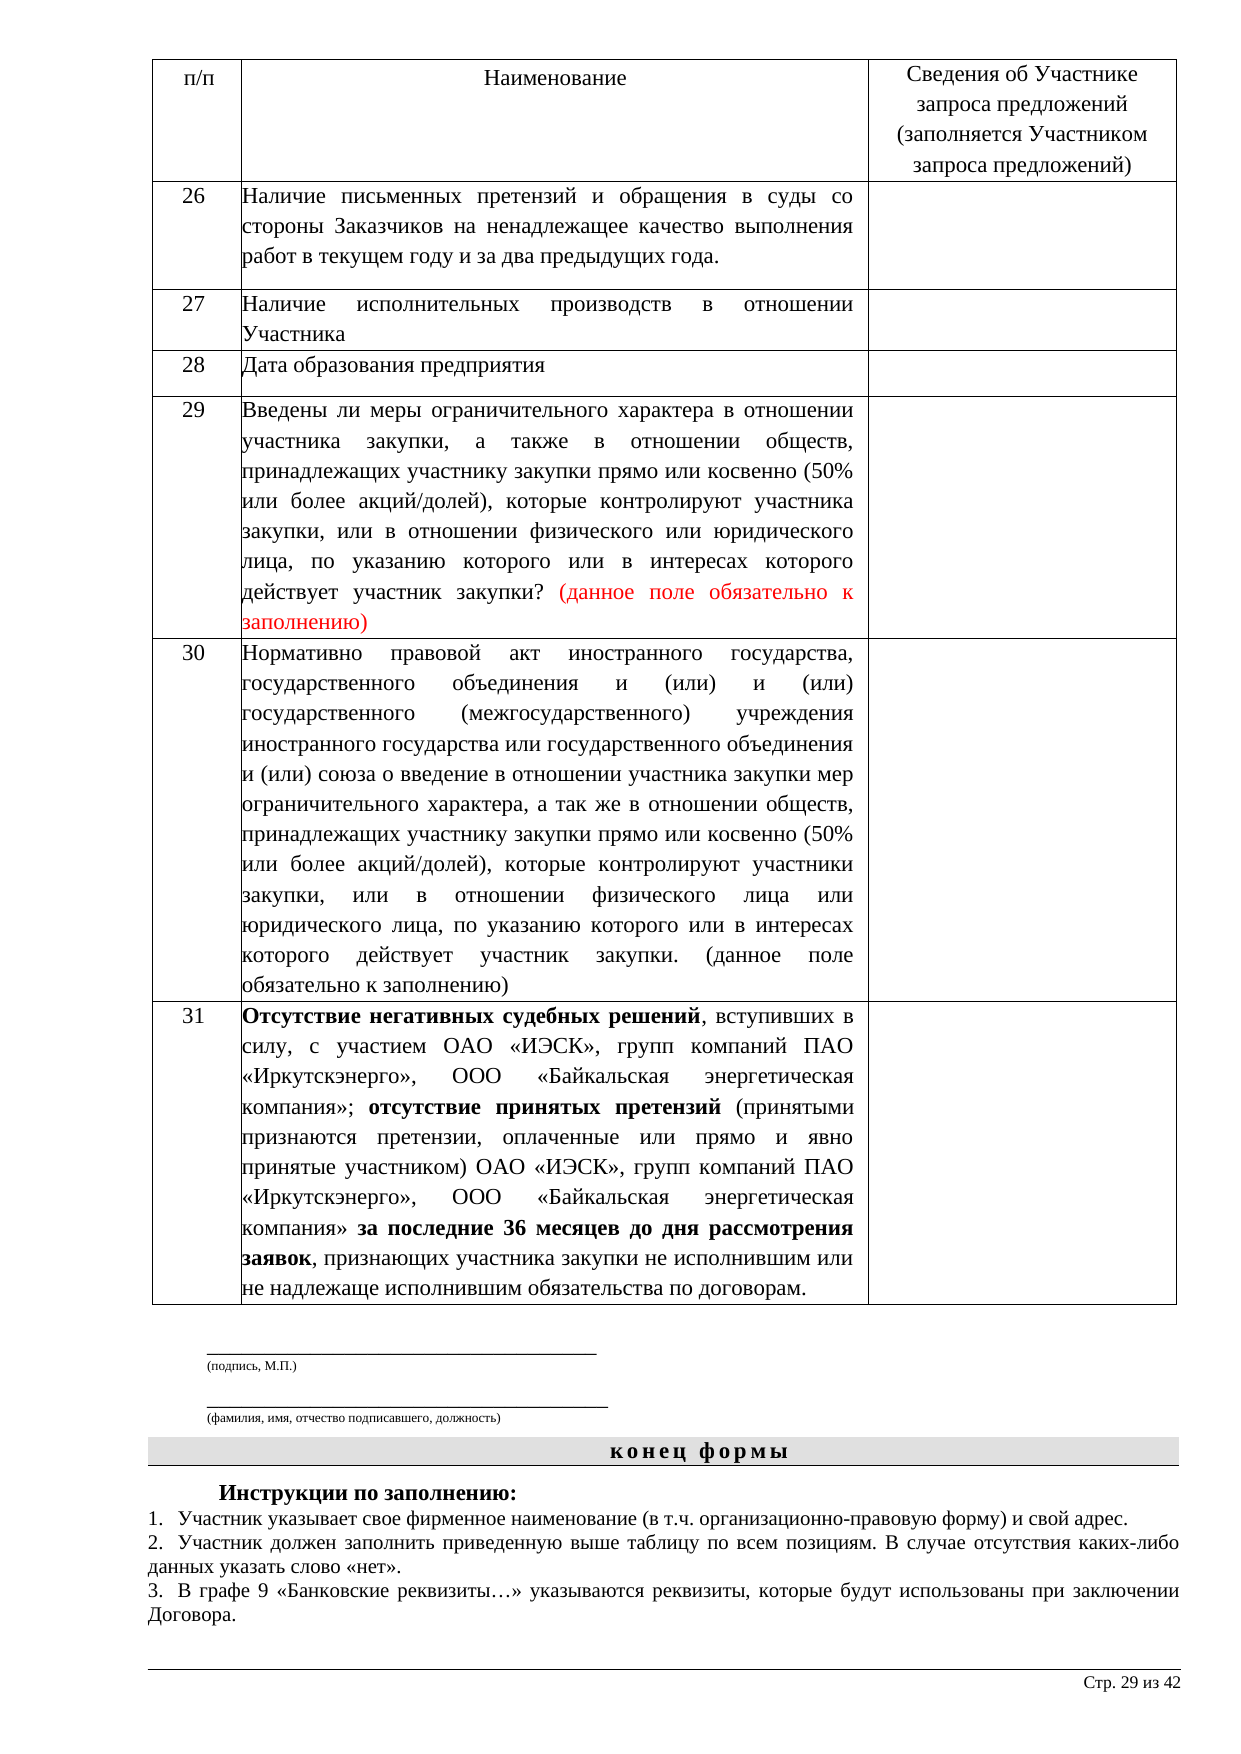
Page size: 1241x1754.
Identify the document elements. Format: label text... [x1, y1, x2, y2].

table_cell 28 [153, 351, 241, 396]
table_cell Отсутствие негативных судебных решений, вступивших в силу, с участием ОАО «ИЭСК», групп компаний ПАО «Иркутскэнерго», ООО «Байкальская энергетическая компания»; отсутствие принятых претензий (принятыми признаются претензии, оплаченные или прямо и явно принятые участником) ОАО «ИЭСК», групп компаний ПАО «Иркутскэнерго», ООО «Байкальская энергетическая компания» за последние 36 месяцев до дня рассмотрения заявок, признающих участника закупки не исполнившим или не надлежаще исполнившим обязательства по договорам. [242, 1002, 868, 1304]
table_cell Введены ли меры ограничительного характера в отношении участника закупки, а также в отношении обществ, принадлежащих участнику закупки прямо или косвенно (50% или более акций/долей), которые контролируют участника закупки, или в отношении физического или юридического лица, по указанию которого или в интересах которого действует участник закупки? (данное поле обязательно к заполнению) [242, 397, 868, 638]
text (подпись, М.П.) [148, 1358, 797, 1384]
table_cell [869, 639, 1176, 1001]
table_cell [869, 397, 1176, 638]
text Инструкции по заполнению: [148, 1479, 1181, 1506]
table_cell [869, 1002, 1176, 1304]
list В графе 9 «Банковские реквизиты…» указываются реквизиты, которые будут использованы при заключении Договора. [148, 1578, 1181, 1626]
table_cell 30 [153, 639, 241, 1001]
table_cell Наличие письменных претензий и обращения в суды со стороны Заказчиков на ненадлежащее качество выполнения работ в текущем году и за два предыдущих года. [242, 182, 868, 289]
text конец формы [148, 1437, 1179, 1465]
text ___________________________________ [148, 1384, 1181, 1410]
table_cell Нормативно правовой акт иностранного государства, государственного объединения и (или) и (или) государственного (межгосударственного) учреждения иностранного государства или государственного объединения и (или) союза о введение в отношении участника закупки мер ограничительного характера, а так же в отношении обществ, принадлежащих участнику закупки прямо или косвенно (50% или более акций/долей), которые контролируют участники закупки, или в отношении физического лица или юридического лица, по указанию которого или в интересах которого действует участник закупки. (данное поле обязательно к заполнению) [242, 639, 868, 1001]
table_cell [869, 351, 1176, 396]
table_cell 26 [153, 182, 241, 289]
list Участник указывает свое фирменное наименование (в т.ч. организационно-правовую форму) и свой адрес. [148, 1506, 1181, 1530]
table_cell 29 [153, 397, 241, 638]
table_cell 31 [153, 1002, 241, 1304]
table_cell [869, 182, 1176, 289]
table_cell Дата образования предприятия [242, 351, 868, 396]
list Участник должен заполнить приведенную выше таблицу по всем позициям. В случае отсутствия каких-либо данных указать слово «нет». [148, 1530, 1181, 1578]
table_header Наименование [242, 60, 868, 181]
table_header п/п [153, 60, 241, 181]
table_cell 27 [153, 290, 241, 350]
table_cell Наличие исполнительных производств в отношении Участника [242, 290, 868, 350]
text __________________________________ [148, 1331, 1181, 1358]
table_cell [869, 290, 1176, 350]
table_header Сведения об Участнике запроса предложений (заполняется Участником запроса предложений) [869, 60, 1176, 181]
text (фамилия, имя, отчество подписавшего, должность) [148, 1410, 797, 1437]
